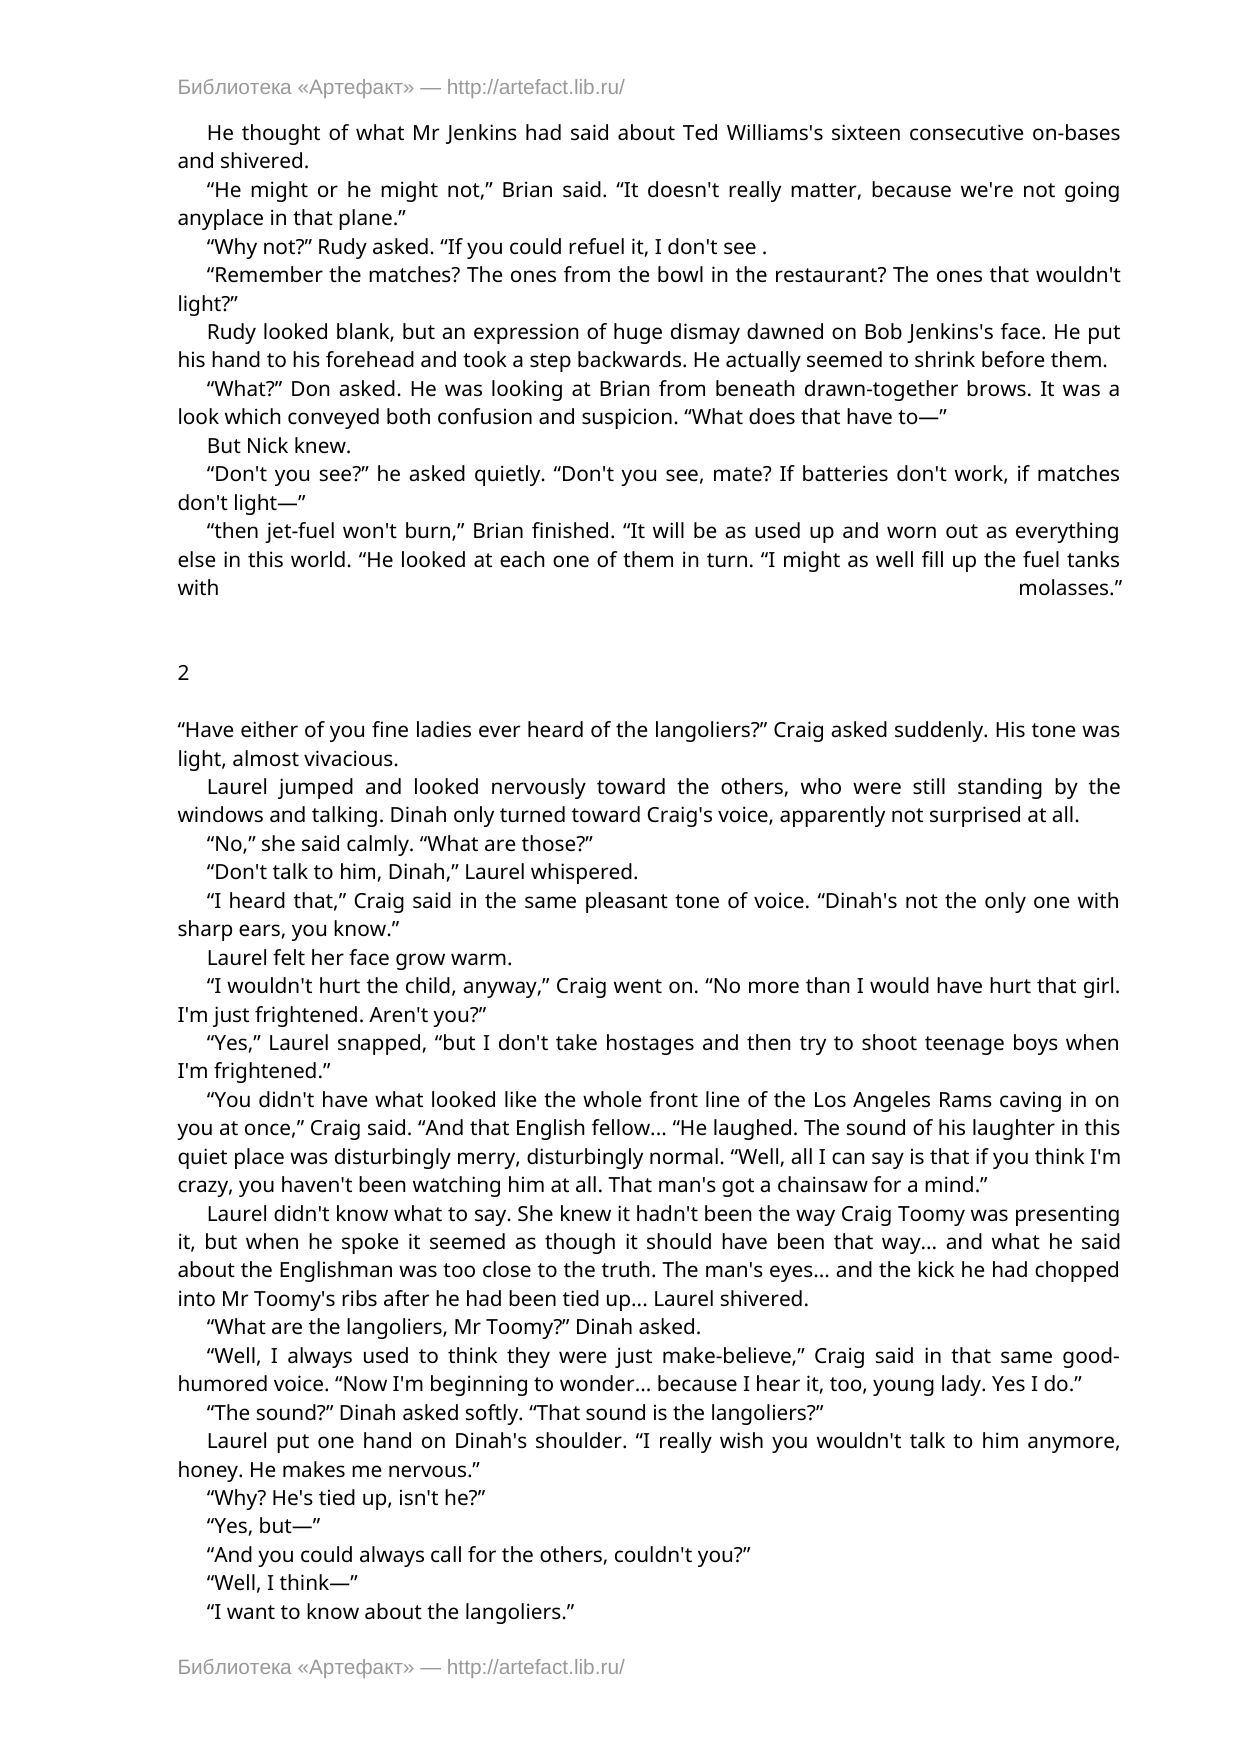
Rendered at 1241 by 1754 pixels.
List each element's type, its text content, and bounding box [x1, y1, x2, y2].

text “I want to know about the langoliers.” [177, 1597, 1122, 1625]
text “And you could always call for the others, couldn't you?” [177, 1540, 1122, 1568]
text “Remember the matches? The ones from the bowl in the restaurant? The ones that wouldn't light?” [177, 260, 1122, 317]
text Laurel jumped and looked nervously toward the others, who were still standing by the windows and talking. Dinah only turned toward Craig's voice, apparently not surprised at all. [177, 772, 1122, 829]
text Laurel felt her face grow warm. [177, 943, 1122, 971]
text “The sound?” Dinah asked softly. “That sound is the langoliers?” [177, 1398, 1122, 1426]
text “Why? He's tied up, isn't he?” [177, 1483, 1122, 1512]
text “I wouldn't hurt the child, anyway,” Craig went on. “No more than I would have hurt that girl. I'm just frightened. Aren't you?” [177, 971, 1122, 1028]
text Laurel put one hand on Dinah's shoulder. “I really wish you wouldn't talk to him anymore, honey. He makes me nervous.” [177, 1426, 1122, 1483]
text “Yes,” Laurel snapped, “but I don't take hostages and then try to shoot teenage boys when I'm frightened.” [177, 1028, 1122, 1085]
text “What?” Don asked. He was looking at Brian from beneath drawn-together brows. It was a look which conveyed both confusion and suspicion. “What does that have to—” [177, 374, 1122, 431]
text “Don't talk to him, Dinah,” Laurel whispered. [177, 857, 1122, 886]
text He thought of what Mr Jenkins had said about Ted Williams's sixteen consecutive on-bases and shivered. [177, 118, 1122, 175]
text “Don't you see?” he asked quietly. “Don't you see, mate? If batteries don't work, if matches don't light—” [177, 459, 1122, 516]
text “He might or he might not,” Brian said. “It doesn't really matter, because we're not going anyplace in that plane.” [177, 175, 1122, 232]
text “I heard that,” Craig said in the same pleasant tone of voice. “Dinah's not the only one with sharp ears, you know.” [177, 886, 1122, 943]
text “Why not?” Rudy asked. “If you could refuel it, I don't see . [177, 232, 1122, 260]
text “Well, I always used to think they were just make-believe,” Craig said in that same good-humored voice. “Now I'm beginning to wonder... because I hear it, too, young lady. Yes I do.” [177, 1341, 1122, 1398]
text “Yes, but—” [177, 1512, 1122, 1540]
text “then jet-fuel won't burn,” Brian finished. “It will be as used up and worn out as everything else in this world. “He looked at each one of them in turn. “I might as well fill up the fuel tanks with molasses.” 2 “Have either of you fine ladies ever heard of the langoliers?” Craig asked suddenly. His tone was light, almost vivacious. [177, 516, 1122, 772]
text Laurel didn't know what to say. She knew it hadn't been the way Craig Toomy was presenting it, but when he spoke it seemed as though it should have been that way... and what he said about the Englishman was too close to the truth. The man's eyes... and the kick he had chopped into Mr Toomy's ribs after he had been tied up... Laurel shivered. [177, 1199, 1122, 1312]
text But Nick knew. [177, 431, 1122, 459]
text “What are the langoliers, Mr Toomy?” Dinah asked. [177, 1312, 1122, 1341]
text “No,” she said calmly. “What are those?” [177, 829, 1122, 857]
text “You didn't have what looked like the whole front line of the Los Angeles Rams caving in on you at once,” Craig said. “And that English fellow... “He laughed. The sound of his laughter in this quiet place was disturbingly merry, disturbingly normal. “Well, all I can say is that if you think I'm crazy, you haven't been watching him at all. That man's got a chainsaw for a mind.” [177, 1085, 1122, 1199]
text Rudy looked blank, but an expression of huge dismay dawned on Bob Jenkins's face. He put his hand to his forehead and took a step backwards. He actually seemed to shrink before them. [177, 317, 1122, 374]
text “Well, I think—” [177, 1568, 1122, 1597]
